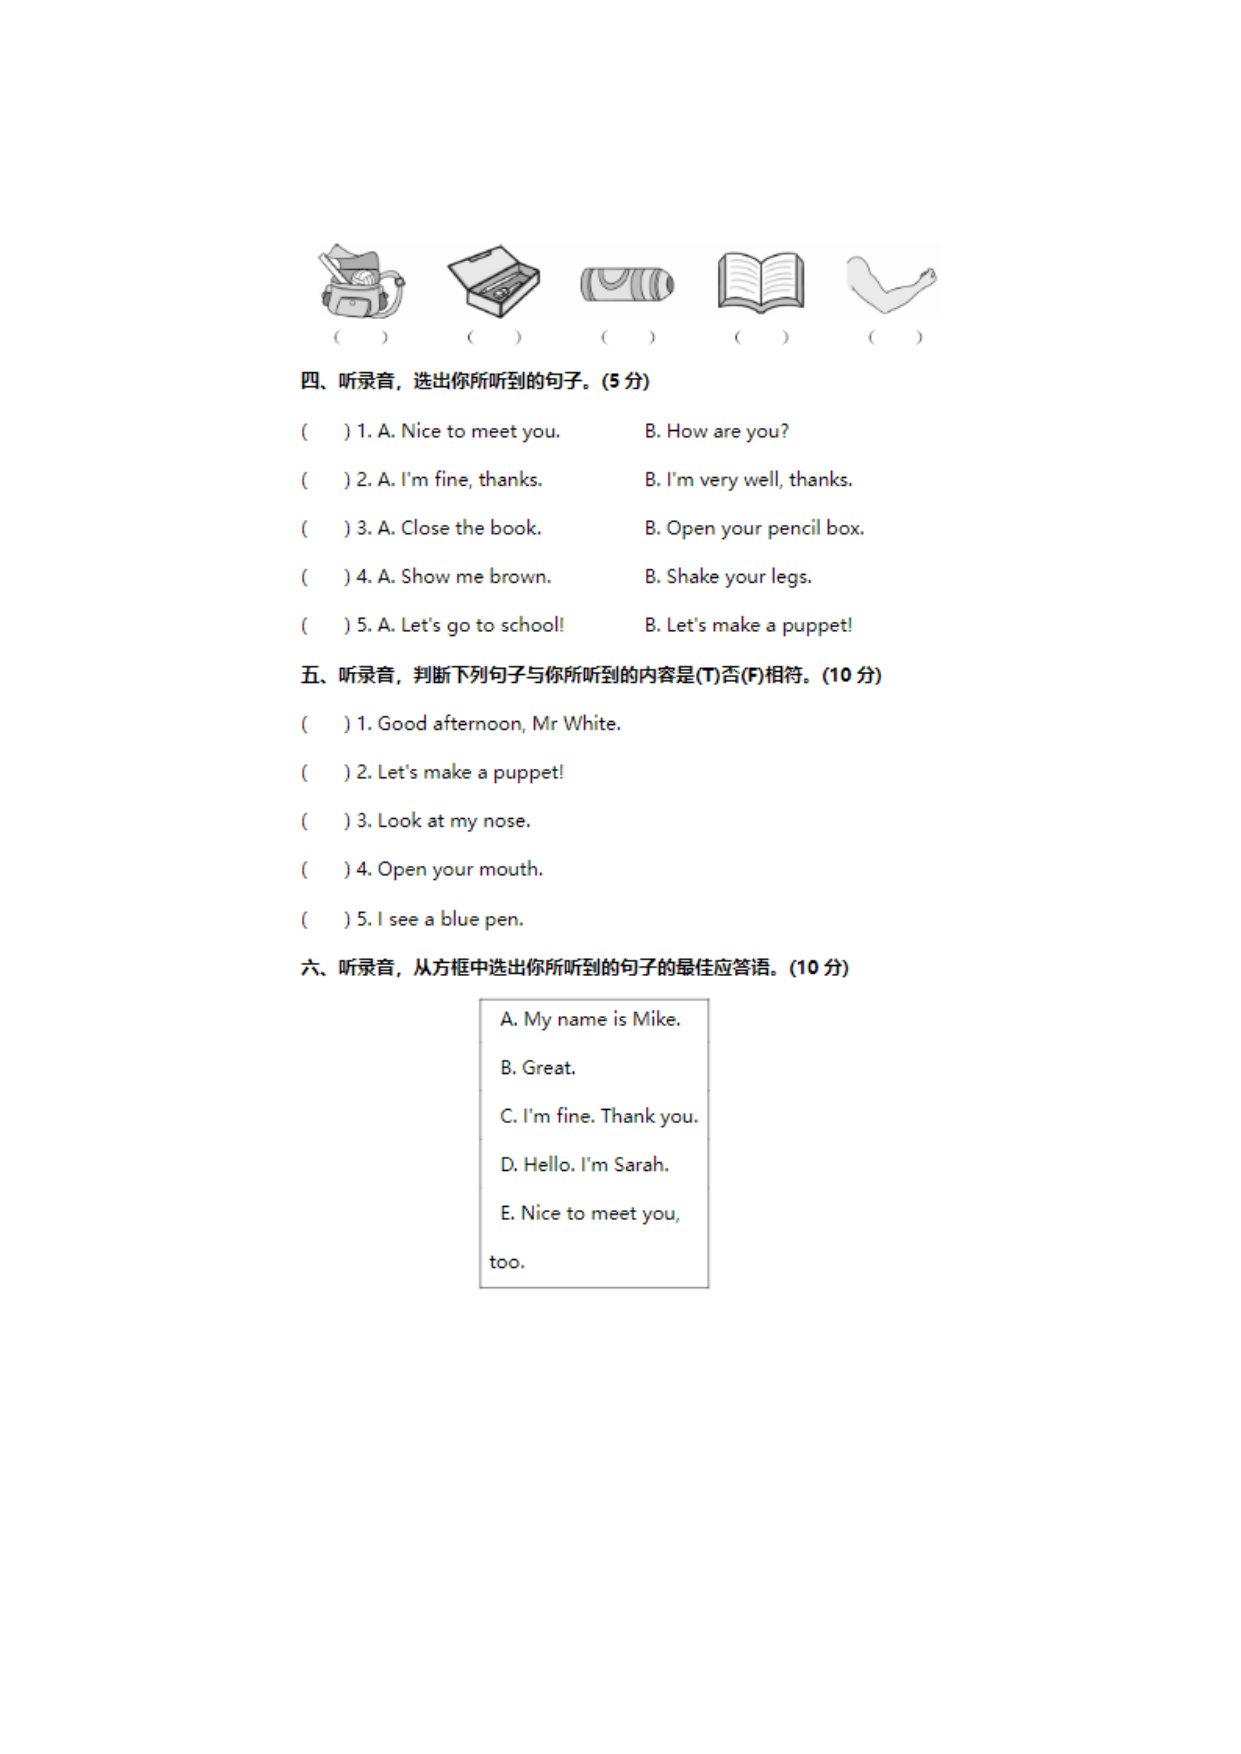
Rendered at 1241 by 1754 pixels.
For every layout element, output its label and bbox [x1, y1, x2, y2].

picture [212, 162, 1028, 1403]
